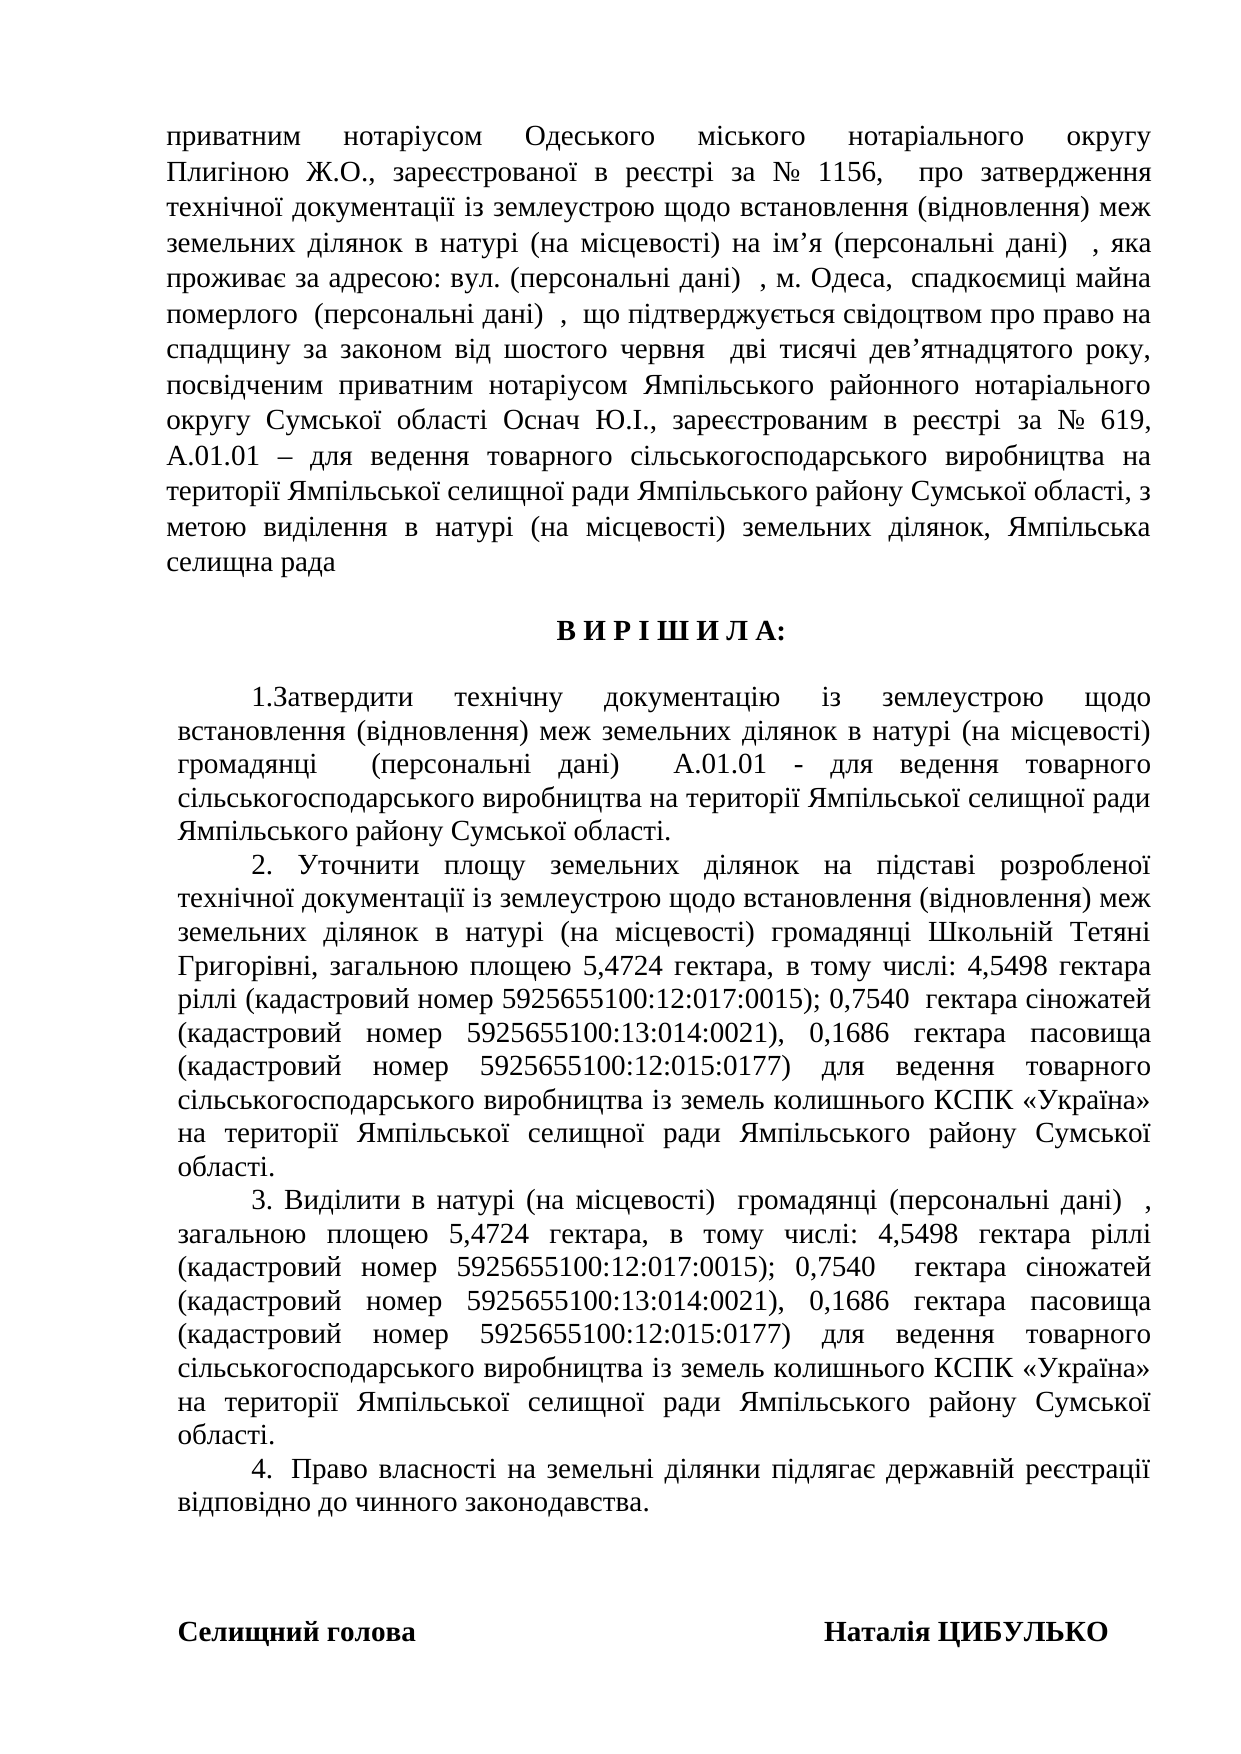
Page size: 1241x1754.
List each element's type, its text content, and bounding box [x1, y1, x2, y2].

text 3. Виділити в натурі (на місцевості) громадянці (персональні дані) , загальною площею 5,4724 гектара, в тому числі: 4,5498 гектара ріллі (кадастровий номер 5925655100:12:017:0015); 0,7540 гектара сіножатей (кадастровий номер 5925655100:13:014:0021), 0,1686 гектара пасовища (кадастровий номер 5925655100:12:015:0177) для ведення товарного сільськогосподарського виробництва із земель колишнього КСПК «Україна» на території Ямпільської селищної ради Ямпільського району Сумської області. [177, 1182, 1152, 1451]
text 4. Право власності на земельні ділянки підлягає державній реєстрації відповідно до чинного законодавства. [177, 1451, 1152, 1518]
text 1.Затвердити технічну документацію із землеустрою щодо встановлення (відновлення) меж земельних ділянок в натурі (на місцевості) громадянці (персональні дані) А.01.01 - для ведення товарного сільськогосподарського виробництва на території Ямпільської селищної ради Ямпільського району Сумської області. [177, 679, 1152, 847]
text В И Р I Ш И Л А: [177, 613, 1152, 647]
text Селищний голова Наталія ЦИБУЛЬКО [177, 1614, 1152, 1647]
text 2. Уточнити площу земельних ділянок на підставі розробленої технічної документації із землеустрою щодо встановлення (відновлення) меж земельних ділянок в натурі (на місцевості) громадянці Школьній Тетяні Григорівні, загальною площею 5,4724 гектара, в тому числі: 4,5498 гектара ріллі (кадастровий номер 5925655100:12:017:0015); 0,7540 гектара сіножатей (кадастровий номер 5925655100:13:014:0021), 0,1686 гектара пасовища (кадастровий номер 5925655100:12:015:0177) для ведення товарного сільськогосподарського виробництва із земель колишнього КСПК «Україна» на території Ямпільської селищної ради Ямпільського району Сумської області. [177, 847, 1152, 1182]
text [166, 118, 1152, 578]
